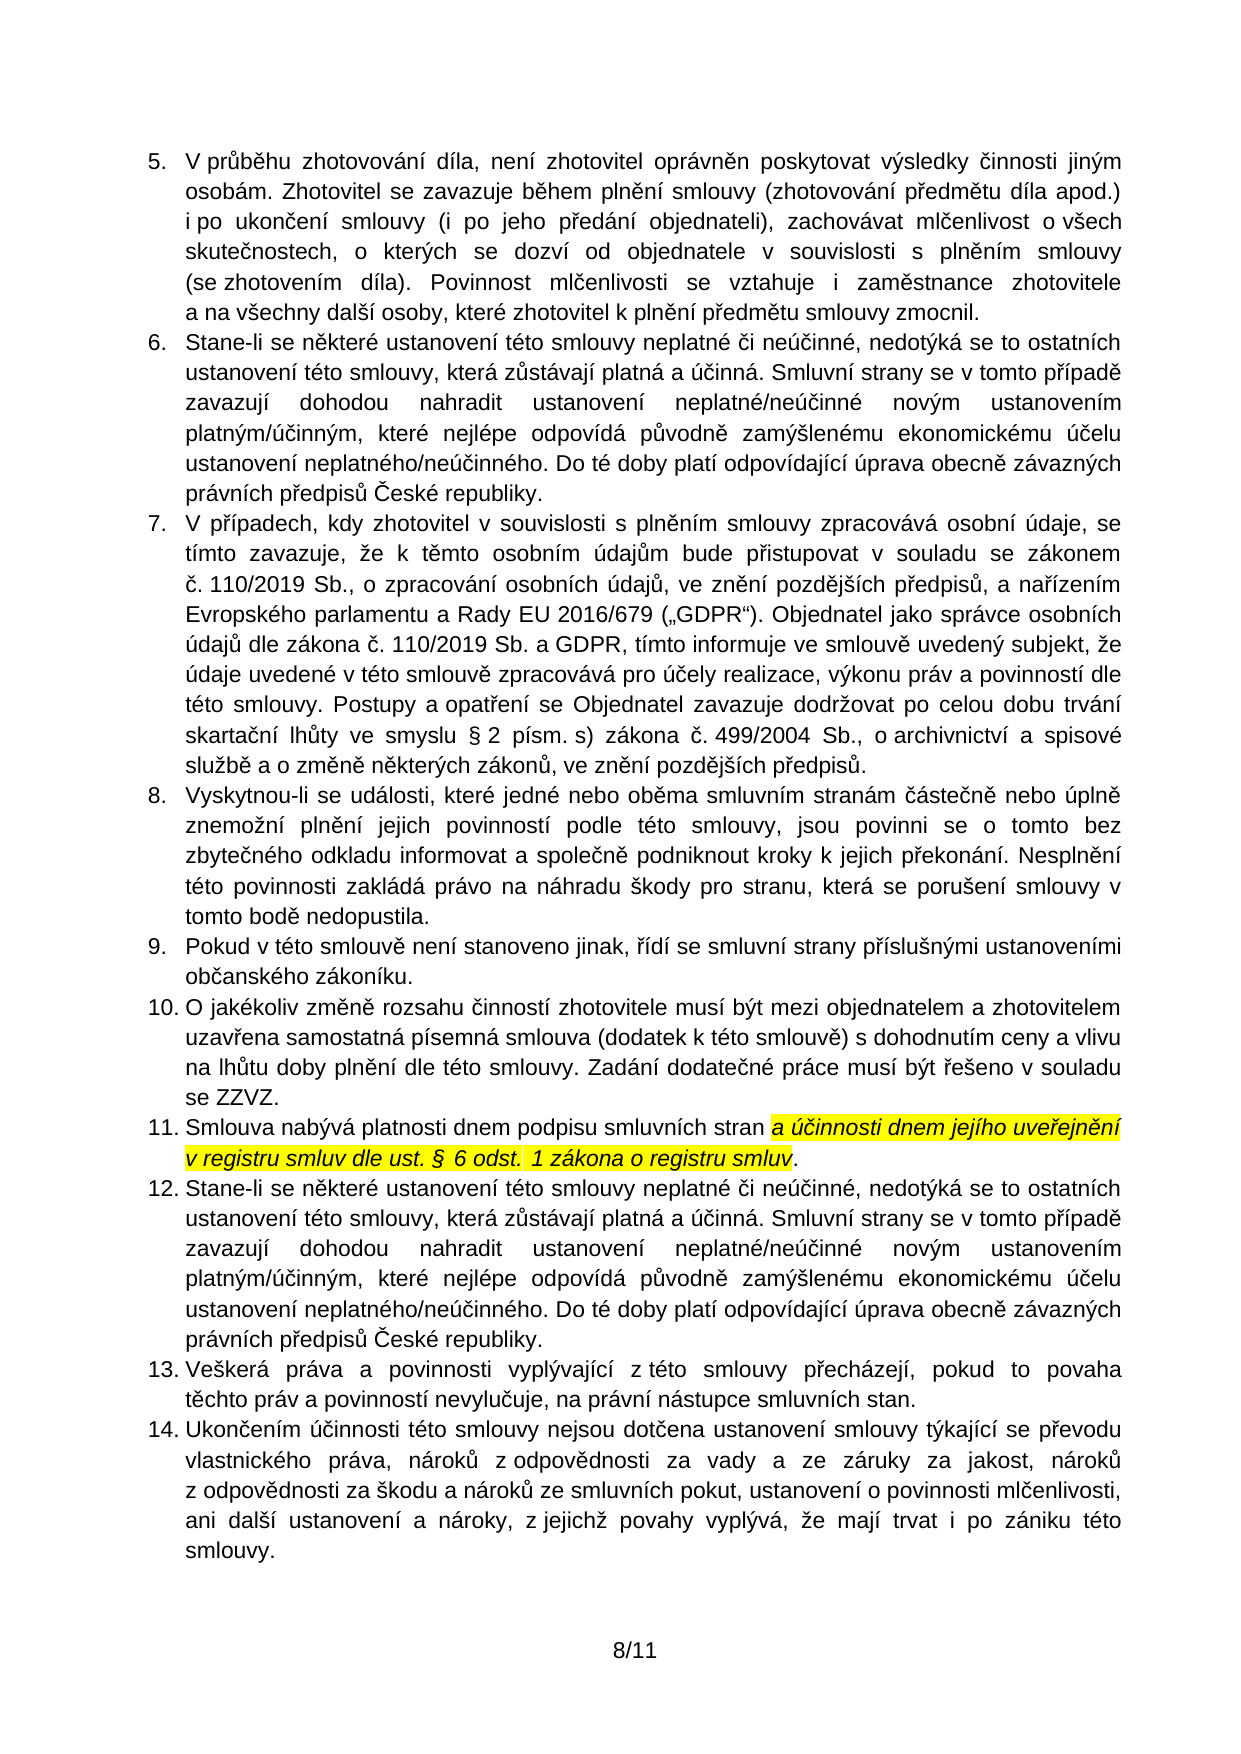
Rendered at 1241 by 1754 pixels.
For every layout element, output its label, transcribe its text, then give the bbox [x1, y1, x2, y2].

list Pokud v této smlouvě není stanoveno jinak, řídí se smluvní strany příslušnými ustanoveními občanského zákoníku. [148, 933, 1122, 990]
list Veškerá práva a povinnosti vyplývající z této smlouvy přecházejí, pokud to povaha těchto práv a povinností nevylučuje, na právní nástupce smluvních stan. [148, 1356, 1122, 1413]
list Ukončením účinnosti této smlouvy nejsou dotčena ustanovení smlouvy týkající se převodu vlastnického práva, nároků z odpovědnosti za vady a ze záruky za jakost, nároků z odpovědnosti za škodu a nároků ze smluvních pokut, ustanovení o povinnosti mlčenlivosti, ani další ustanovení a nároky, z jejichž povahy vyplývá, že mají trvat i po zániku této smlouvy. [148, 1416, 1122, 1564]
list V případech, kdy zhotovitel v souvislosti s plněním smlouvy zpracovává osobní údaje, se tímto zavazuje, že k těmto osobním údajům bude přistupovat v souladu se zákonem č. 110/2019 Sb., o zpracování osobních údajů, ve znění pozdějších předpisů, a nařízením Evropského parlamentu a Rady EU 2016/679 („GDPR“). Objednatel jako správce osobních údajů dle zákona č. 110/2019 Sb. a GDPR, tímto informuje ve smlouvě uvedený subjekt, že údaje uvedené v této smlouvě zpracovává pro účely realizace, výkonu práv a povinností dle této smlouvy. Postupy a opatření se Objednatel zavazuje dodržovat po celou dobu trvání skartační lhůty ve smyslu § 2 písm. s) zákona č. 499/2004 Sb., o archivnictví a spisové službě a o změně některých zákonů, ve znění pozdějších předpisů. [148, 510, 1122, 778]
list Stane-li se některé ustanovení této smlouvy neplatné či neúčinné, nedotýká se to ostatních ustanovení této smlouvy, která zůstávají platná a účinná. Smluvní strany se v tomto případě zavazují dohodou nahradit ustanovení neplatné/neúčinné novým ustanovením platným/účinným, které nejlépe odpovídá původně zamýšlenému ekonomickému účelu ustanovení neplatného/neúčinného. Do té doby platí odpovídající úprava obecně závazných právních předpisů České republiky. [148, 1175, 1122, 1352]
list Smlouva nabývá platnosti dnem podpisu smluvních stran a účinnosti dnem jejího uveřejnění v registru smluv dle ust. § 6 odst. 1 zákona o registru smluv. [148, 1114, 1122, 1171]
list V průběhu zhotovování díla, není zhotovitel oprávněn poskytovat výsledky činnosti jiným osobám. Zhotovitel se zavazuje během plnění smlouvy (zhotovování předmětu díla apod.) i po ukončení smlouvy (i po jeho předání objednateli), zachovávat mlčenlivost o všech skutečnostech, o kterých se dozví od objednatele v souvislosti s plněním smlouvy (se zhotovením díla). Povinnost mlčenlivosti se vztahuje i zaměstnance zhotovitele a na všechny další osoby, které zhotovitel k plnění předmětu smlouvy zmocnil. [148, 148, 1122, 325]
list Vyskytnou-li se události, které jedné nebo oběma smluvním stranám částečně nebo úplně znemožní plnění jejich povinností podle této smlouvy, jsou povinni se o tomto bez zbytečného odkladu informovat a společně podniknout kroky k jejich překonání. Nesplnění této povinnosti zakládá právo na náhradu škody pro stranu, která se porušení smlouvy v tomto bodě nedopustila. [148, 782, 1122, 929]
list Stane-li se některé ustanovení této smlouvy neplatné či neúčinné, nedotýká se to ostatních ustanovení této smlouvy, která zůstávají platná a účinná. Smluvní strany se v tomto případě zavazují dohodou nahradit ustanovení neplatné/neúčinné novým ustanovením platným/účinným, které nejlépe odpovídá původně zamýšlenému ekonomickému účelu ustanovení neplatného/neúčinného. Do té doby platí odpovídající úprava obecně závazných právních předpisů České republiky. [148, 329, 1122, 506]
list O jakékoliv změně rozsahu činností zhotovitele musí být mezi objednatelem a zhotovitelem uzavřena samostatná písemná smlouva (dodatek k této smlouvě) s dohodnutím ceny a vlivu na lhůtu doby plnění dle této smlouvy. Zadání dodatečné práce musí být řešeno v souladu se ZZVZ. [148, 993, 1122, 1111]
